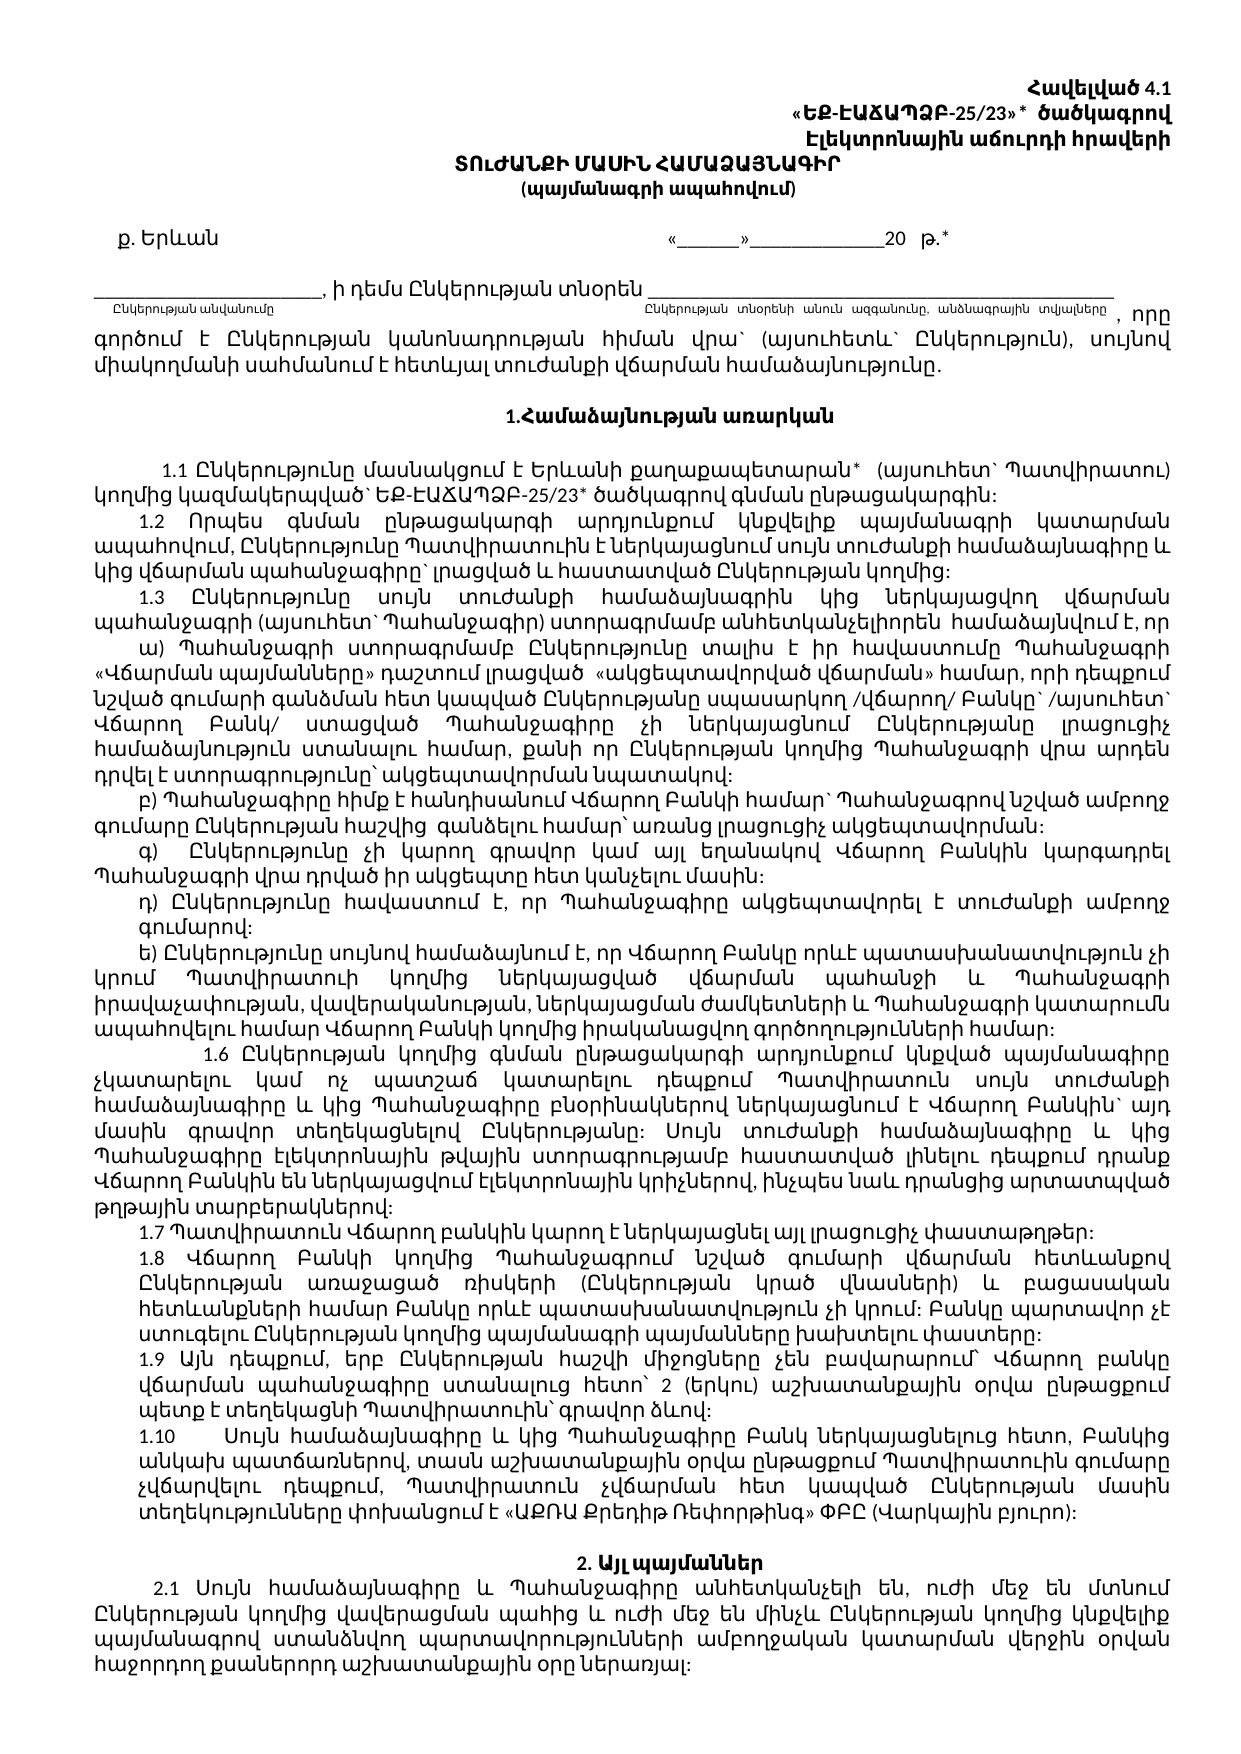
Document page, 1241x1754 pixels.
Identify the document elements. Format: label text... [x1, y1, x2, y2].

text 1.6 Ընկերության կողմից գնման ընթացակարգի արդյունքում կնքված պայմանագիրը չկատարելու կամ ոչ պատշաճ կատարելու դեպքում Պատվիրատուն սույն տուժանքի համաձայնագիրը և կից Պահանջագիրը բնօրինակներով ներկայացնում է Վճարող Բանկին` այդ մասին գրավոր տեղեկացնելով Ընկերությանը: Սույն տուժանքի համաձայնագիրը և կից Պահանջագիրը էլեկտրոնային թվային ստորագրությամբ հաստատված լինելու դեպքում դրանք Վճարող Բանկին են ներկայացվում էլեկտրոնային կրիչներով, ինչպես նաև դրանցից արտատպված թղթային տարբերակներով: [94, 1042, 1171, 1219]
text բ) Պահանջագիրը հիմք է հանդիսանում Վճարող Բանկի համար` Պահանջագրով նշված ամբողջ գումարը Ընկերության հաշվից գանձելու համար՝ առանց լրացուցիչ ակցեպտավորման: [94, 787, 1171, 838]
text 1.2 Որպես գնման ընթացակարգի արդյունքում կնքվելիք պայմանագրի կատարման ապահովում, Ընկերությունը Պատվիրատուին է ներկայացնում սույն տուժանքի համաձայնագիրը և կից վճարման պահանջագիրը` լրացված և հաստատված Ընկերության կողմից: [94, 508, 1171, 584]
text 1.1 Ընկերությունը մասնակցում է Երևանի քաղաքապետարան* (այսուհետ` Պատվիրատու) կողմից կազմակերպված` ԵՔ-ԷԱՃԱՊՁԲ-25/23* ծածկագրով գնման ընթացակարգին: [94, 457, 1171, 508]
text 2. Այլ պայմաններ [169, 1550, 1171, 1575]
text «ԵՔ-ԷԱՃԱՊՁԲ-25/23»* ծածկագրով [94, 100, 1171, 126]
text 1.8 Վճարող Բանկի կողմից Պահանջագրում նշված գումարի վճարման հետևանքով Ընկերության առաջացած ռիսկերի (Ընկերության կրած վնասների) և բացասական հետևանքների համար Բանկը որևէ պատասխանատվություն չի կրում: Բանկը պարտավոր չէ ստուգելու Ընկերության կողմից պայմանագրի պայմանները խախտելու փաստերը: [138, 1245, 1171, 1347]
text գ) Ընկերությունը չի կարող գրավոր կամ այլ եղանակով Վճարող Բանկին կարգադրել Պահանջագրի վրա դրված իր ակցեպտը հետ կանչելու մասին: [94, 838, 1171, 889]
text 2.1 Սույն համաձայնագիրը և Պահանջագիրը անհետկանչելի են, ուժի մեջ են մտնում Ընկերության կողմից վավերացման պահից և ուժի մեջ են մինչև Ընկերության կողմից կնքվելիք պայմանագրով ստանձնվող պարտավորությունների ամբողջական կատարման վերջին օրվան հաջորդող քսաներորդ աշխատանքային օրը ներառյալ: [94, 1575, 1171, 1677]
text ՏՈւԺԱՆՔԻ ՄԱՍԻՆ ՀԱՄԱՁԱՅՆԱԳԻՐ [94, 151, 1171, 177]
text Էլեկտրոնային աճուրդի հրավերի [94, 126, 1171, 151]
text դ) Ընկերությունը հավաստում է, որ Պահանջագիրը ակցեպտավորել է տուժանքի ամբողջ գումարով: [138, 889, 1171, 940]
text 1.9 Այն դեպքում, երբ Ընկերության հաշվի միջոցները չեն բավարարում՝ Վճարող բանկը վճարման պահանջագիրը ստանալուց հետո՝ 2 (երկու) աշխատանքային օրվա ընթացքում պետք է տեղեկացնի Պատվիրատուին՝ գրավոր ձևով: [138, 1347, 1171, 1423]
text ե) Ընկերությունը սույնով համաձայնում է, որ Վճարող Բանկը որևէ պատասխանատվություն չի կրում Պատվիրատուի կողմից ներկայացված վճարման պահանջի և Պահանջագրի իրավաչափության, վավերականության, ներկայացման ժամկետների և Պահանջագրի կատարումն ապահովելու համար Վճարող Բանկի կողմից իրականացվող գործողությունների համար: [94, 940, 1171, 1042]
text ա) Պահանջագրի ստորագրմամբ Ընկերությունը տալիս է իր հավաստումը Պահանջագրի «Վճարման պայմանները» դաշտում լրացված «ակցեպտավորված վճարման» համար, որի դեպքում նշված գումարի գանձման հետ կապված Ընկերությանը սպասարկող /վճարող/ Բանկը` /այսուհետ` Վճարող Բանկ/ ստացված Պահանջագիրը չի ներկայացնում Ընկերությանը լրացուցիչ համաձայնություն ստանալու համար, քանի որ Ընկերության կողմից Պահանջագրի վրա արդեն դրվել է ստորագրությունը՝ ակցեպտավորման նպատակով: [94, 635, 1171, 787]
text Հավելված 4.1 [94, 75, 1171, 100]
text 1.3 Ընկերությունը սույն տուժանքի համաձայնագրին կից ներկայացվող վճարման պահանջագրի (այսուհետ` Պահանջագիր) ստորագրմամբ անհետկանչելիորեն համաձայնվում է, որ [94, 584, 1171, 635]
text (պայմանագրի ապահովում) [94, 177, 1171, 199]
text 1.7 Պատվիրատուն Վճարող բանկին կարող է ներկայացնել այլ լրացուցիչ փաստաթղթեր: [138, 1219, 1171, 1245]
text 1.10 Սույն համաձայնագիրը և կից Պահանջագիրը Բանկ ներկայացնելուց հետո, Բանկից անկախ պատճառներով, տասն աշխատանքային օրվա ընթացքում Պատվիրատուին գումարը չվճարվելու դեպքում, Պատվիրատուն չվճարման հետ կապված Ընկերության մասին տեղեկությունները փոխանցում է «ԱՔՌԱ Քրեդիթ Ռեփորթինգ» ՓԲԸ (Վարկային բյուրո): [138, 1423, 1171, 1524]
text Ընկերության անվանումը Ընկերության տնօրենի անուն ազգանունը, անձնագրային տվյալները , որը գործում է Ընկերության կանոնադրության հիման վրա` (այսուհետև` Ընկերություն), սույնով միակողմանի սահմանում է հետևյալ տուժանքի վճարման համաձայնությունը. [94, 301, 1171, 377]
text ք. Երևան «______»_____________20 թ.* [94, 225, 1171, 250]
text ______________________, ի դեմս Ընկերության տնօրեն _____________________________________________ [94, 276, 1171, 301]
text 1.Համաձայնության առարկան [169, 403, 1171, 428]
